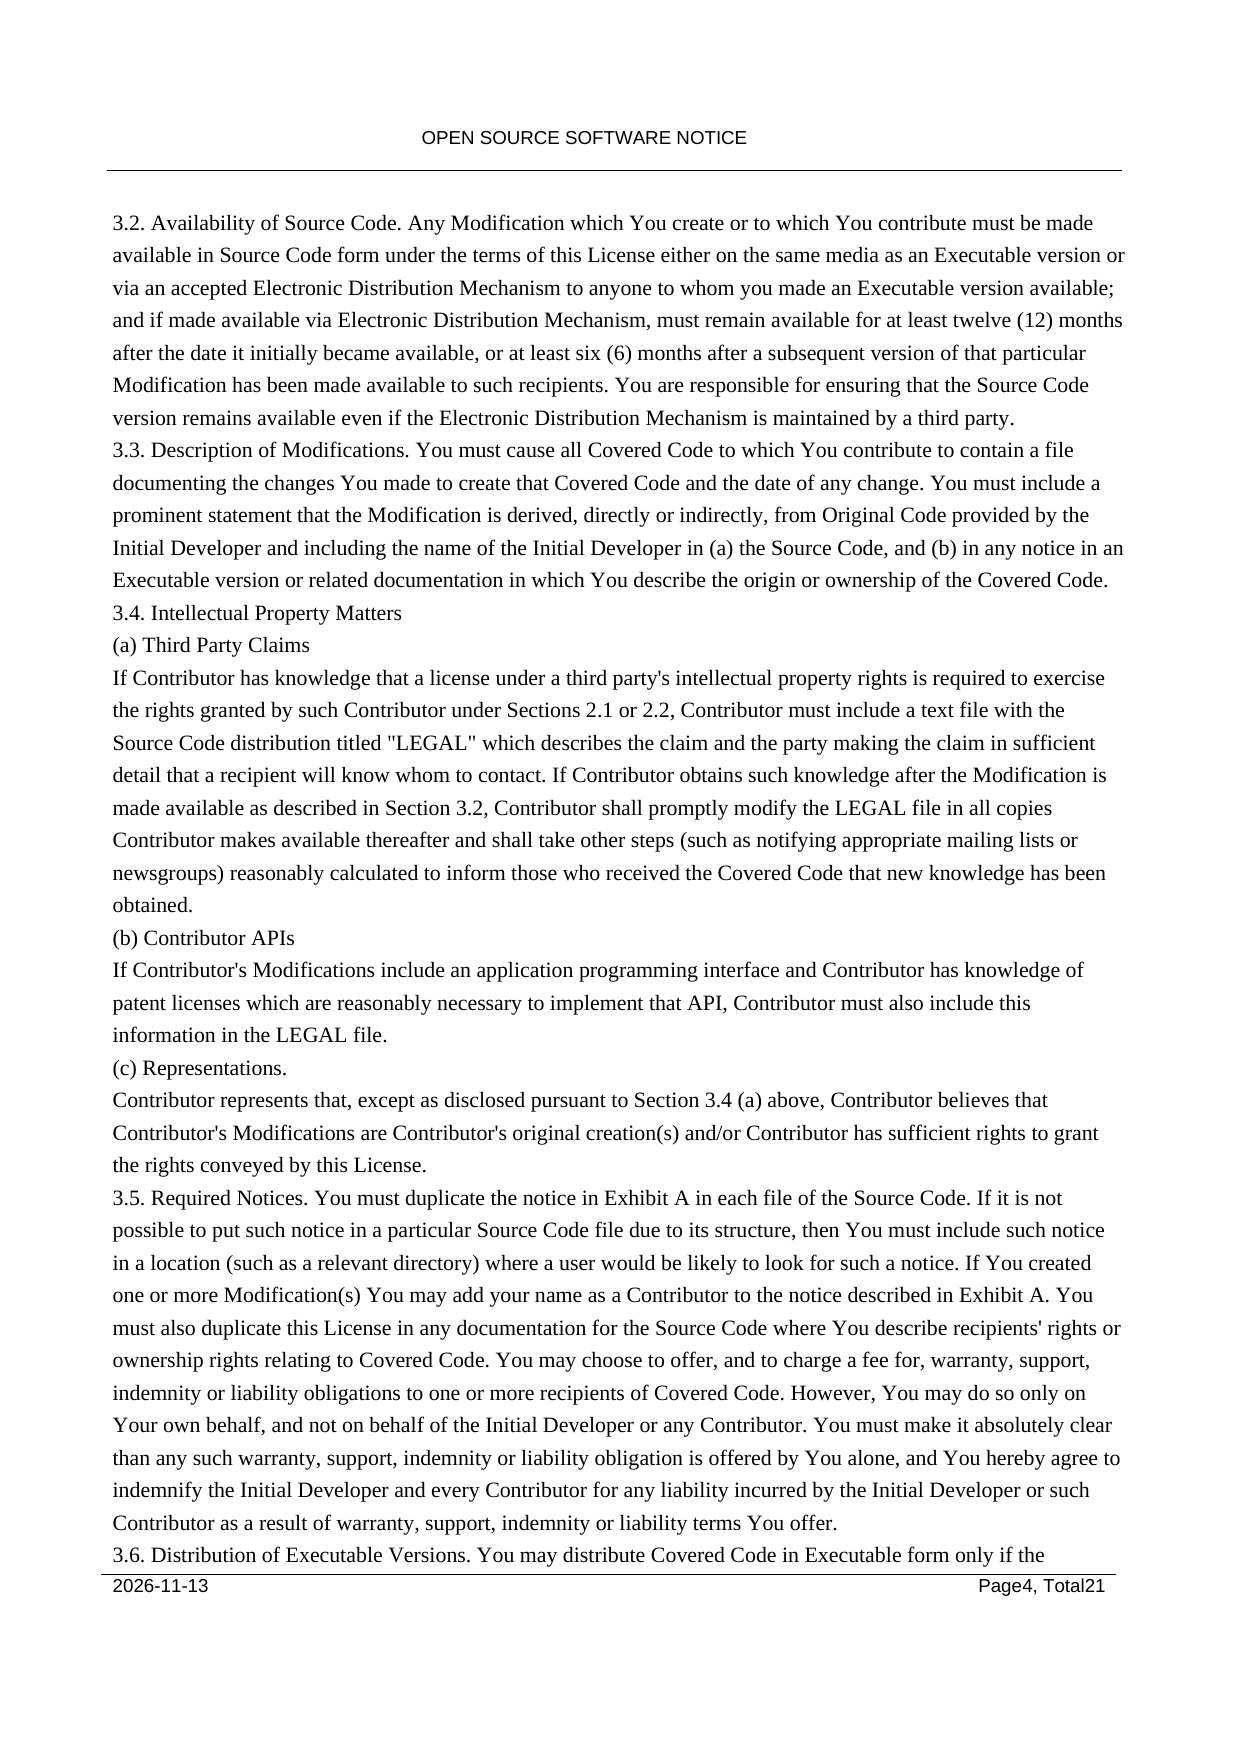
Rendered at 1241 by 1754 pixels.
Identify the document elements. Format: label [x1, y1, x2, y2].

text [112, 206, 1128, 1571]
